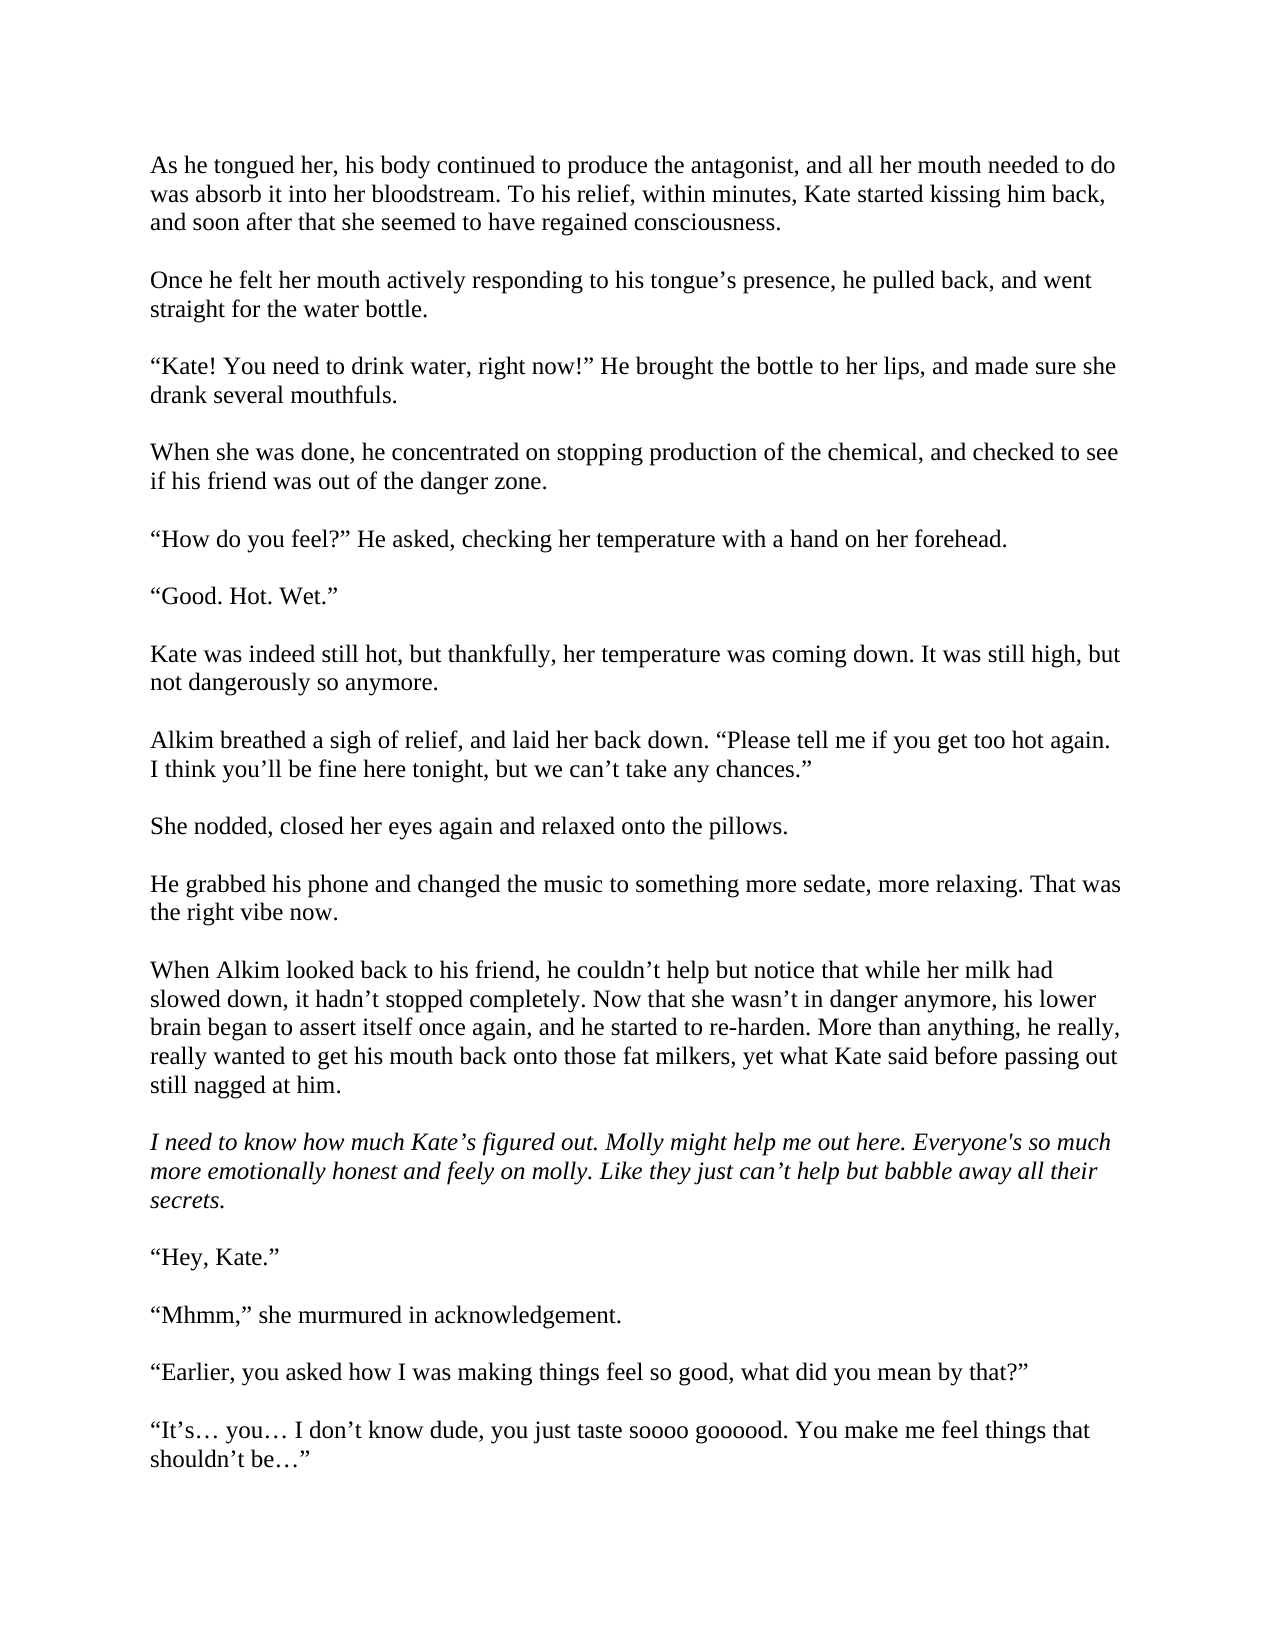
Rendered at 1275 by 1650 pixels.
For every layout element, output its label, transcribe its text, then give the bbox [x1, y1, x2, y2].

text “Hey, Kate.” [150, 1242, 1125, 1271]
text “Kate! You need to drink water, right now!” He brought the bottle to her lips, and made sure she drank several mouthfuls. [150, 351, 1125, 409]
text “Earlier, you asked how I was making things feel so good, what did you mean by that?” [150, 1357, 1125, 1386]
text “How do you feel?” He asked, checking her temperature with a hand on her forehead. [150, 524, 1125, 552]
text “It’s… you… I don’t know dude, you just taste soooo goooood. You make me feel things that shouldn’t be…” [150, 1415, 1125, 1472]
text She nodded, closed her eyes again and relaxed onto the pillows. [150, 811, 1125, 840]
text Once he felt her mouth actively responding to his tongue’s presence, he pulled back, and went straight for the water bottle. [150, 265, 1125, 322]
text Kate was indeed still hot, but thankfully, her temperature was coming down. It was still high, but not dangerously so anymore. [150, 639, 1125, 696]
text Alkim breathed a sigh of relief, and laid her back down. “Please tell me if you get too hot again. I think you’ll be fine here tonight, but we can’t take any chances.” [150, 725, 1125, 782]
text “Mhmm,” she murmured in acknowledgement. [150, 1300, 1125, 1329]
text I need to know how much Kate’s figured out. Molly might help me out here. Everyone's so much more emotionally honest and feely on molly. Like they just can’t help but babble away all their secrets. [150, 1127, 1125, 1214]
text He grabbed his phone and changed the music to something more sedate, more relaxing. That was the right vibe now. [150, 869, 1125, 926]
text As he tongued her, his body continued to produce the antagonist, and all her mouth needed to do was absorb it into her bloodstream. To his relief, within minutes, Kate started kissing him back, and soon after that she seemed to have regained consciousness. [150, 150, 1125, 236]
text When she was done, he concentrated on stopping production of the chemical, and checked to see if his friend was out of the danger zone. [150, 437, 1125, 495]
text “Good. Hot. Wet.” [150, 581, 1125, 610]
text When Alkim looked back to his friend, he couldn’t help but notice that while her milk had slowed down, it hadn’t stopped completely. Now that she wasn’t in danger anymore, his lower brain began to assert itself once again, and he started to re-harden. More than anything, he really, really wanted to get his mouth back onto those fat milkers, yet what Kate said before passing out still nagged at him. [150, 955, 1125, 1099]
